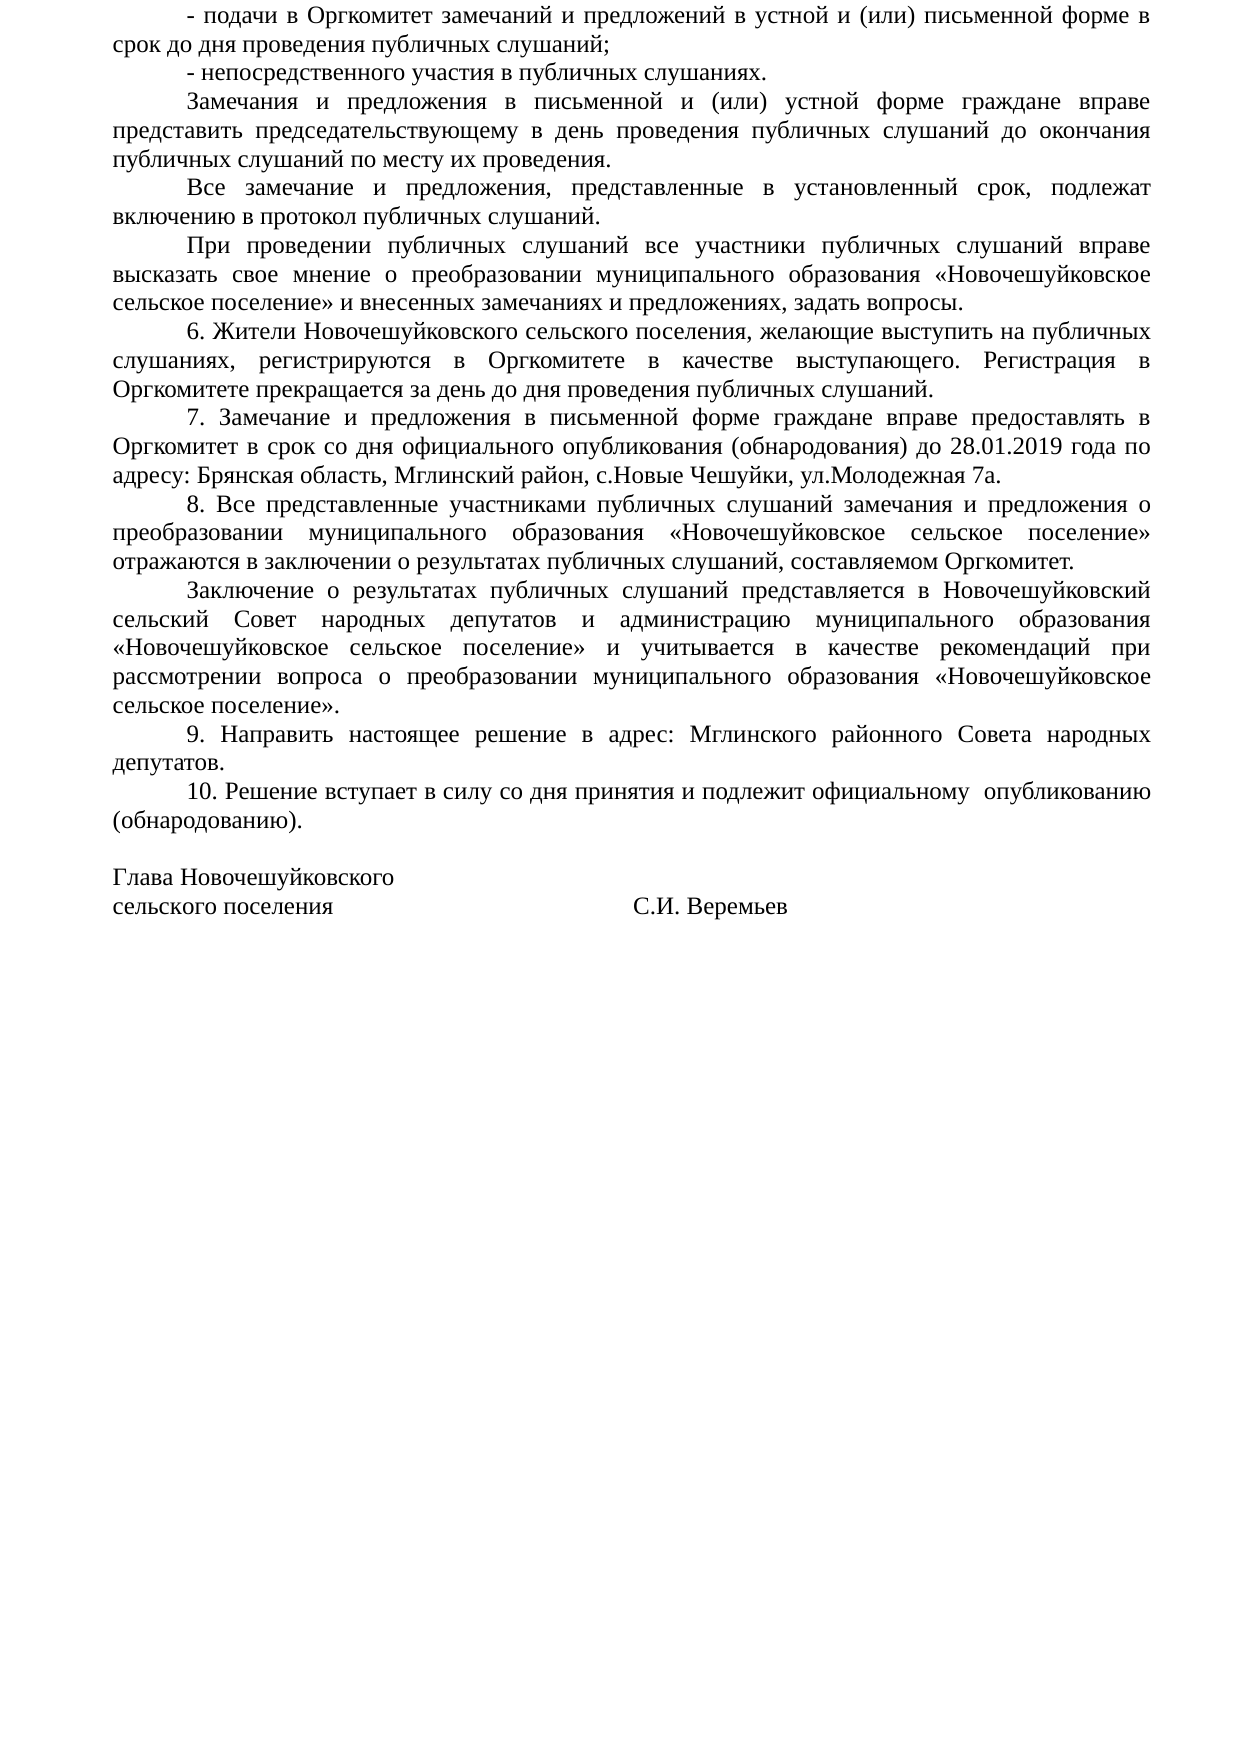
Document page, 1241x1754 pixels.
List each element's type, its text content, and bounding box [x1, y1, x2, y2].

text - подачи в Оргкомитет замечаний и предложений в устной и (или) письменной форме в срок до дня проведения публичных слушаний; [112, 0, 1152, 57]
text Глава Новочешуйковского [112, 862, 1152, 891]
text При проведении публичных слушаний все участники публичных слушаний вправе высказать свое мнение о преобразовании муниципального образования «Новочешуйковское сельское поселение» и внесенных замечаниях и предложениях, задать вопросы. [112, 230, 1152, 316]
text - непосредственного участия в публичных слушаниях. [112, 57, 1152, 86]
text Заключение о результатах публичных слушаний представляется в Новочешуйковский сельский Совет народных депутатов и администрацию муниципального образования «Новочешуйковское сельское поселение» и учитывается в качестве рекомендаций при рассмотрении вопроса о преобразовании муниципального образования «Новочешуйковское сельское поселение». [112, 575, 1152, 719]
text 7. Замечание и предложения в письменной форме граждане вправе предоставлять в Оргкомитет в срок со дня официального опубликования (обнародования) до 28.01.2019 года по адресу: Брянская область, Мглинский район, с.Новые Чешуйки, ул.Молодежная 7а. [112, 402, 1152, 489]
text 6. Жители Новочешуйковского сельского поселения, желающие выступить на публичных слушаниях, регистрируются в Оргкомитете в качестве выступающего. Регистрация в Оргкомитете прекращается за день до дня проведения публичных слушаний. [112, 316, 1152, 402]
text Все замечание и предложения, представленные в установленный срок, подлежат включению в протокол публичных слушаний. [112, 172, 1152, 230]
text сельского поселения С.И. Веремьев [112, 891, 1152, 920]
text Замечания и предложения в письменной и (или) устной форме граждане вправе представить председательствующему в день проведения публичных слушаний до окончания публичных слушаний по месту их проведения. [112, 86, 1152, 172]
text 10. Решение вступает в силу со дня принятия и подлежит официальному опубликованию (обнародованию). [112, 776, 1152, 834]
text 8. Все представленные участниками публичных слушаний замечания и предложения о преобразовании муниципального образования «Новочешуйковское сельское поселение» отражаются в заключении о результатах публичных слушаний, составляемом Оргкомитет. [112, 489, 1152, 575]
text 9. Направить настоящее решение в адрес: Мглинского районного Совета народных депутатов. [112, 719, 1152, 776]
